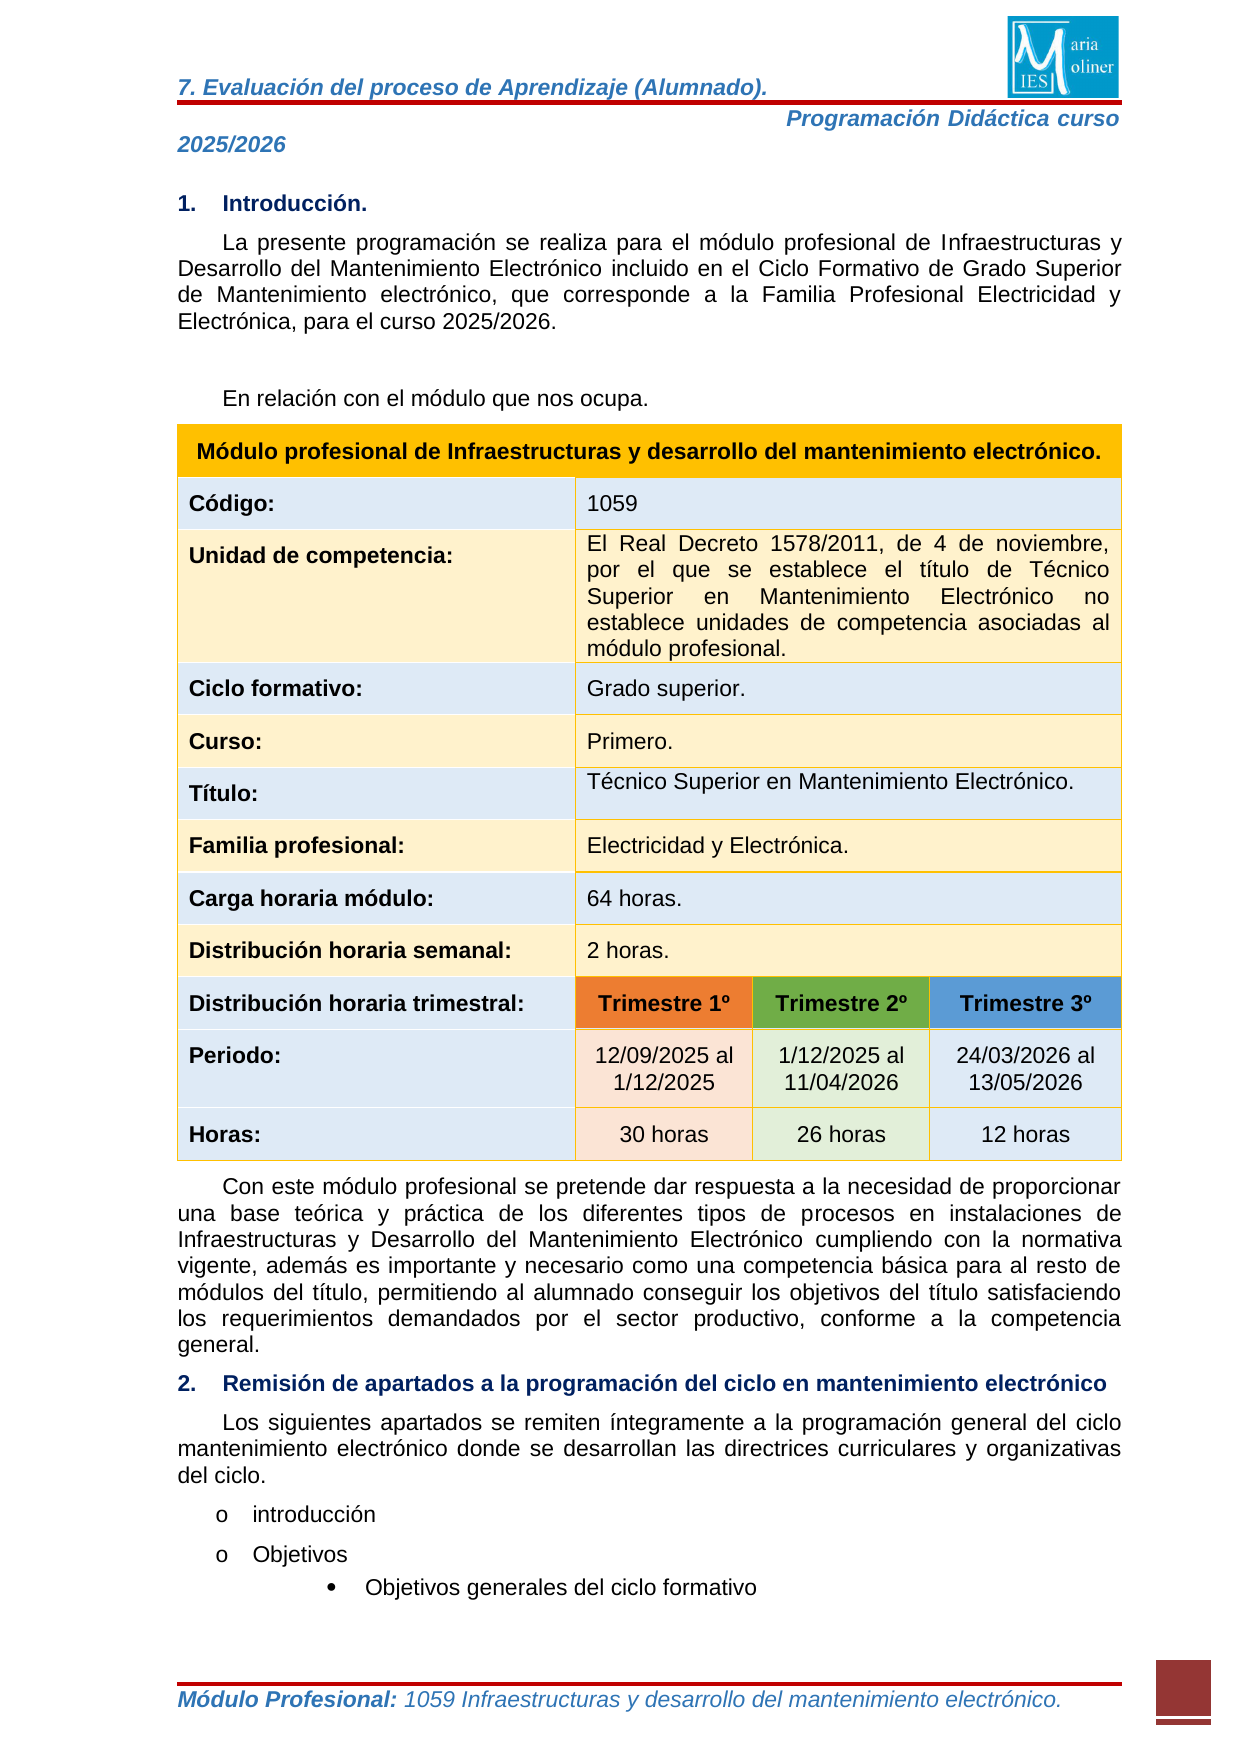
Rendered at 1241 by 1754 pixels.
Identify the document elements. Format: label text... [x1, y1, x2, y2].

subtitle Introducción. [177, 190, 1122, 216]
table_cell El Real Decreto 1578/2011, de 4 de noviembre, por el que se establece el título de Técnico Superior en Mantenimiento Electrónico no establece unidades de competencia asociadas al módulo profesional. [576, 530, 1121, 662]
table_cell Primero. [576, 715, 1121, 767]
table_cell Técnico Superior en Mantenimiento Electrónico. [576, 768, 1121, 819]
picture [1087, 43, 1097, 50]
text En relación con el módulo que nos ocupa. [177, 385, 1122, 412]
list Objetivos [215, 1541, 1100, 1570]
table_cell 30 horas [576, 1108, 752, 1160]
table_cell Grado superior. [576, 663, 1121, 714]
text La presente programación se realiza para el módulo profesional de Infraestructuras y Desarrollo del Mantenimiento Electrónico incluido en el Ciclo Formativo de Grado Superior de Mantenimiento electrónico, que corresponde a la Familia Profesional Electricidad y Electrónica, para el curso 2025/2026. [177, 228, 1122, 334]
table_cell Trimestre 2º [753, 977, 929, 1028]
table_cell 26 horas [753, 1108, 929, 1160]
text Con este módulo profesional se pretende dar respuesta a la necesidad de proporcionar una base teórica y práctica de los diferentes tipos de procesos en instalaciones de Infraestructuras y Desarrollo del Mantenimiento Electrónico cumpliendo con la normativa vigente, además es importante y necesario como una competencia básica para al resto de módulos del título, permitiendo al alumnado conseguir los objetivos del título satisfaciendo los requerimientos demandados por el sector productivo, conforme a la competencia general. [177, 1173, 1122, 1358]
table_cell 24/03/2026 al 13/05/2026 [930, 1030, 1121, 1107]
table_cell 1059 [576, 478, 1121, 529]
table_cell Horas: [178, 1108, 575, 1160]
subtitle Remisión de apartados a la programación del ciclo en mantenimiento electrónico [177, 1370, 1122, 1397]
table_cell 2 horas. [576, 925, 1121, 976]
picture [1092, 65, 1098, 72]
table_cell Periodo: [178, 1030, 575, 1107]
table_cell 12 horas [930, 1108, 1121, 1160]
picture [1013, 22, 1070, 95]
table_cell Curso: [178, 715, 575, 767]
table_cell Trimestre 1º [576, 977, 752, 1028]
table_cell Familia profesional: [178, 820, 575, 871]
table_cell 12/09/2025 al 1/12/2025 [576, 1030, 752, 1107]
picture [1072, 42, 1078, 49]
table_cell Código: [178, 478, 575, 529]
list Objetivos generales del ciclo formativo [327, 1574, 1100, 1600]
table_cell 1/12/2025 al 11/04/2026 [753, 1030, 929, 1107]
table_cell Trimestre 3º [930, 977, 1121, 1028]
text Los siguientes apartados se remiten íntegramente a la programación general del ciclo mantenimiento electrónico donde se desarrollan las directrices curriculares y organizativas del ciclo. [177, 1409, 1122, 1488]
list introducción [215, 1501, 1122, 1529]
table_cell Ciclo formativo: [178, 663, 575, 714]
table_cell 64 horas. [576, 873, 1121, 924]
table_cell Unidad de competencia: [178, 530, 575, 662]
table_cell Distribución horaria trimestral: [178, 977, 575, 1028]
table_cell Distribución horaria semanal: [178, 925, 575, 976]
table_cell Carga horaria módulo: [178, 873, 575, 924]
table_cell Electricidad y Electrónica. [576, 820, 1121, 871]
table_header Módulo profesional de Infraestructuras y desarrollo del mantenimiento electrónico. [178, 425, 1121, 477]
table_cell Título: [178, 768, 575, 819]
